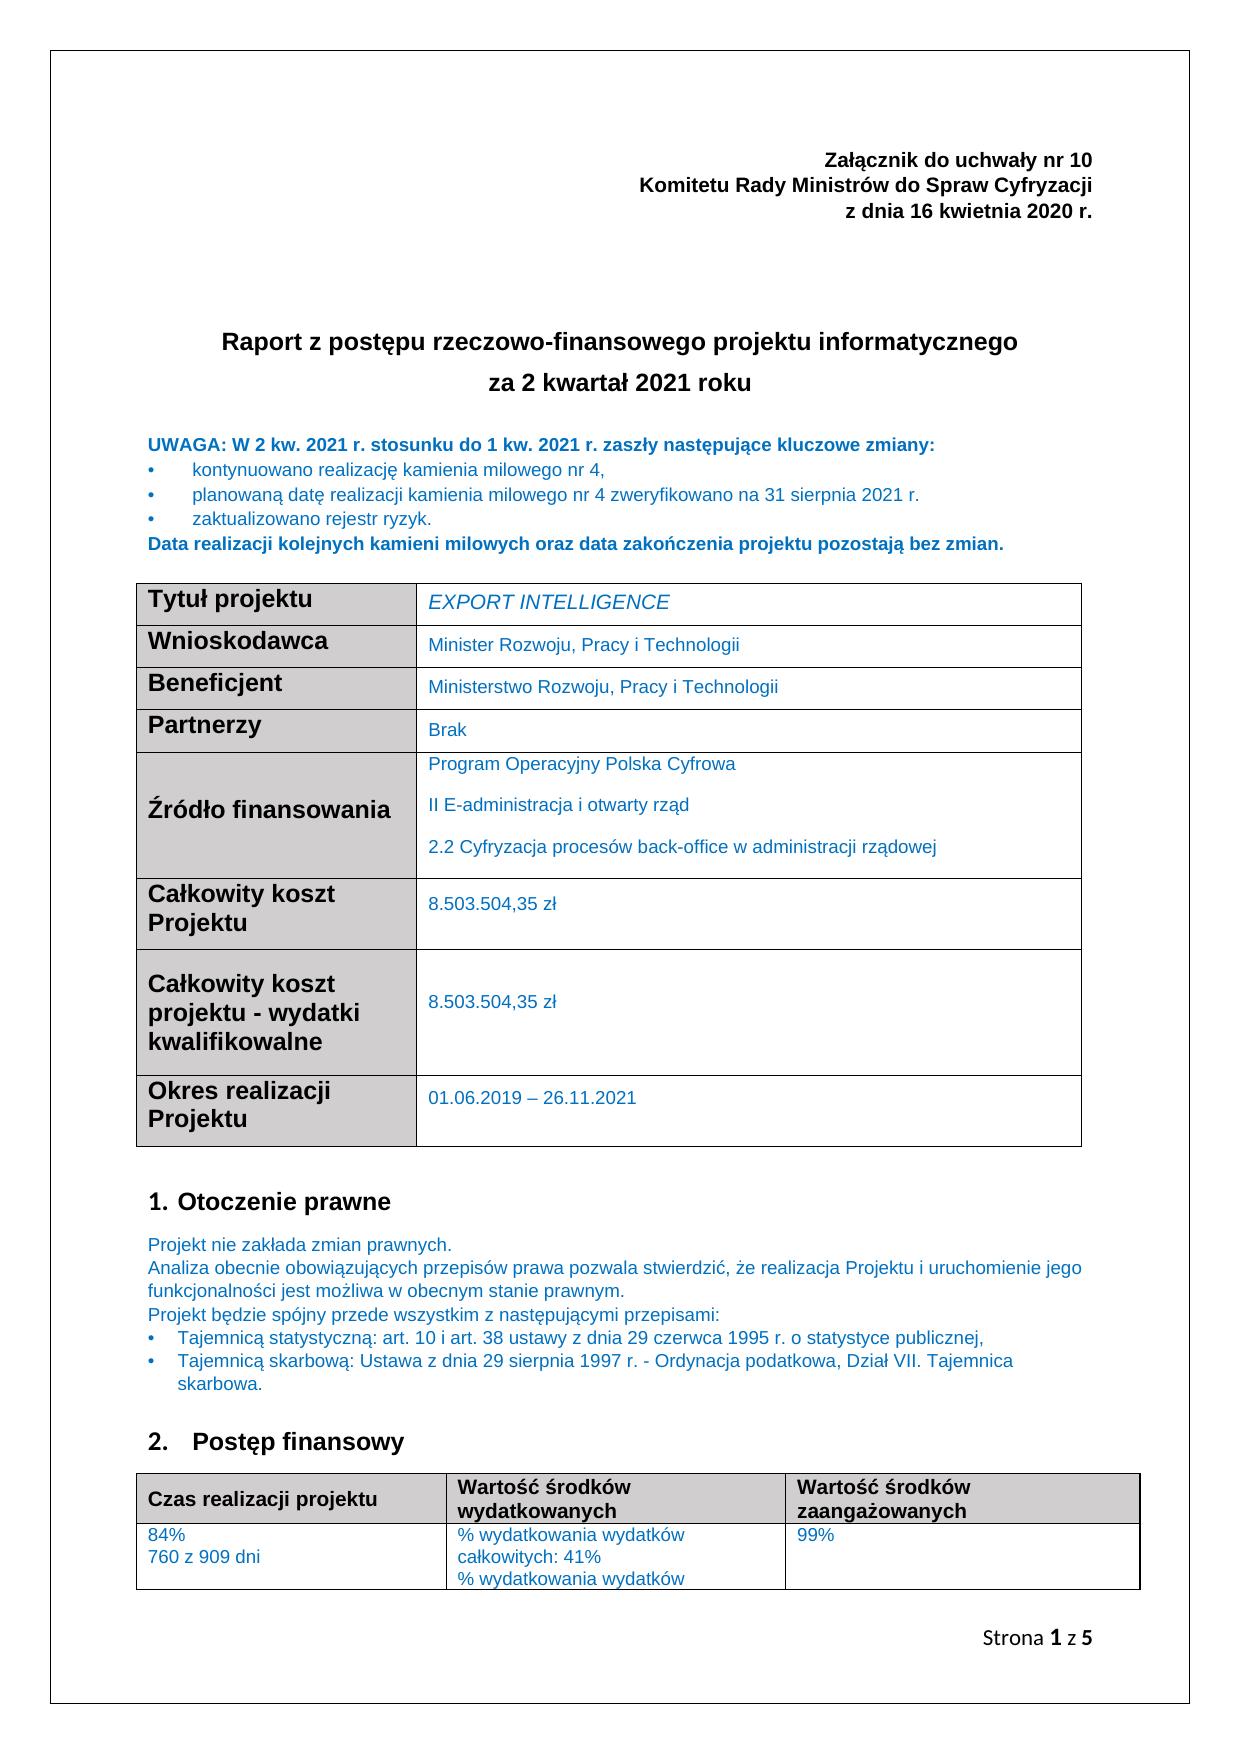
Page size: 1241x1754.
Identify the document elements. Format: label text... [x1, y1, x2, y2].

text Analiza obecnie obowiązujących przepisów prawa pozwala stwierdzić, że realizacja Projektu i uruchomienie jego funkcjonalności jest możliwa w obecnym stanie prawnym. [148, 1257, 1093, 1302]
table_cell Beneficjent [137, 668, 416, 709]
table_cell 84% 760 z 909 dni [137, 1524, 446, 1589]
text Komitetu Rady Ministrów do Spraw Cyfryzacji [148, 173, 1093, 197]
table_header Wartość środków wydatkowanych [447, 1474, 785, 1523]
list Tajemnicą skarbową: Ustawa z dnia 29 sierpnia 1997 r. - Ordynacja podatkowa, Dział VII. Tajemnica skarbowa. [148, 1350, 1093, 1395]
table_cell Partnerzy [137, 710, 416, 752]
table_header Tytuł projektu [137, 584, 416, 625]
table_cell Źródło finansowania [137, 753, 416, 878]
subtitle za 2 kwartał 2021 roku [148, 368, 1093, 396]
table_cell 8.503.504,35 zł [417, 950, 1081, 1075]
text UWAGA: W 2 kw. 2021 r. stosunku do 1 kw. 2021 r. zaszły następujące kluczowe zmiany: [148, 434, 1093, 455]
text Projekt będzie spójny przede wszystkim z następującymi przepisami: [148, 1303, 1093, 1325]
table_header Wartość środków zaangażowanych [786, 1474, 1139, 1523]
table_cell Minister Rozwoju, Pracy i Technologii [417, 626, 1081, 667]
table_cell Całkowity koszt Projektu [137, 879, 416, 949]
table_cell 99% [786, 1524, 1139, 1589]
table_cell Wnioskodawca [137, 626, 416, 667]
table_cell Brak [417, 710, 1081, 752]
subtitle Postęp finansowy [148, 1424, 1093, 1457]
table_cell Okres realizacji Projektu [137, 1076, 416, 1146]
text Data realizacji kolejnych kamieni milowych oraz data zakończenia projektu pozostają bez zmian. [148, 533, 1093, 554]
table_cell Ministerstwo Rozwoju, Pracy i Technologii [417, 668, 1081, 709]
table_cell Całkowity koszt projektu - wydatki kwalifikowalne [137, 950, 416, 1075]
subtitle Raport z postępu rzeczowo-finansowego projektu informatycznego [148, 326, 1093, 355]
list zaktualizowano rejestr ryzyk. [148, 508, 1093, 530]
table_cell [447, 1524, 785, 1589]
table_cell 01.06.2019 – 26.11.2021 [417, 1076, 1081, 1146]
table_header EXPORT INTELLIGENCE [417, 584, 1081, 625]
text Załącznik do uchwały nr 10 [148, 147, 1093, 171]
table_header Czas realizacji projektu [137, 1474, 446, 1523]
subtitle Otoczenie prawne [148, 1184, 1063, 1217]
table_cell 8.503.504,35 zł [417, 879, 1081, 949]
table_cell Program Operacyjny Polska Cyfrowa II E-administracja i otwarty rząd 2.2 Cyfryzacja procesów back-office w administracji rządowej [417, 753, 1081, 878]
list planowaną datę realizacji kamienia milowego nr 4 zweryfikowano na 31 sierpnia 2021 r. [148, 483, 1093, 505]
list Tajemnicą statystyczną: art. 10 i art. 38 ustawy z dnia 29 czerwca 1995 r. o statystyce publicznej, [148, 1327, 1093, 1348]
text Projekt nie zakłada zmian prawnych. [148, 1234, 1093, 1255]
text z dnia 16 kwietnia 2020 r. [148, 199, 1093, 223]
list kontynuowano realizację kamienia milowego nr 4, [148, 458, 1093, 480]
